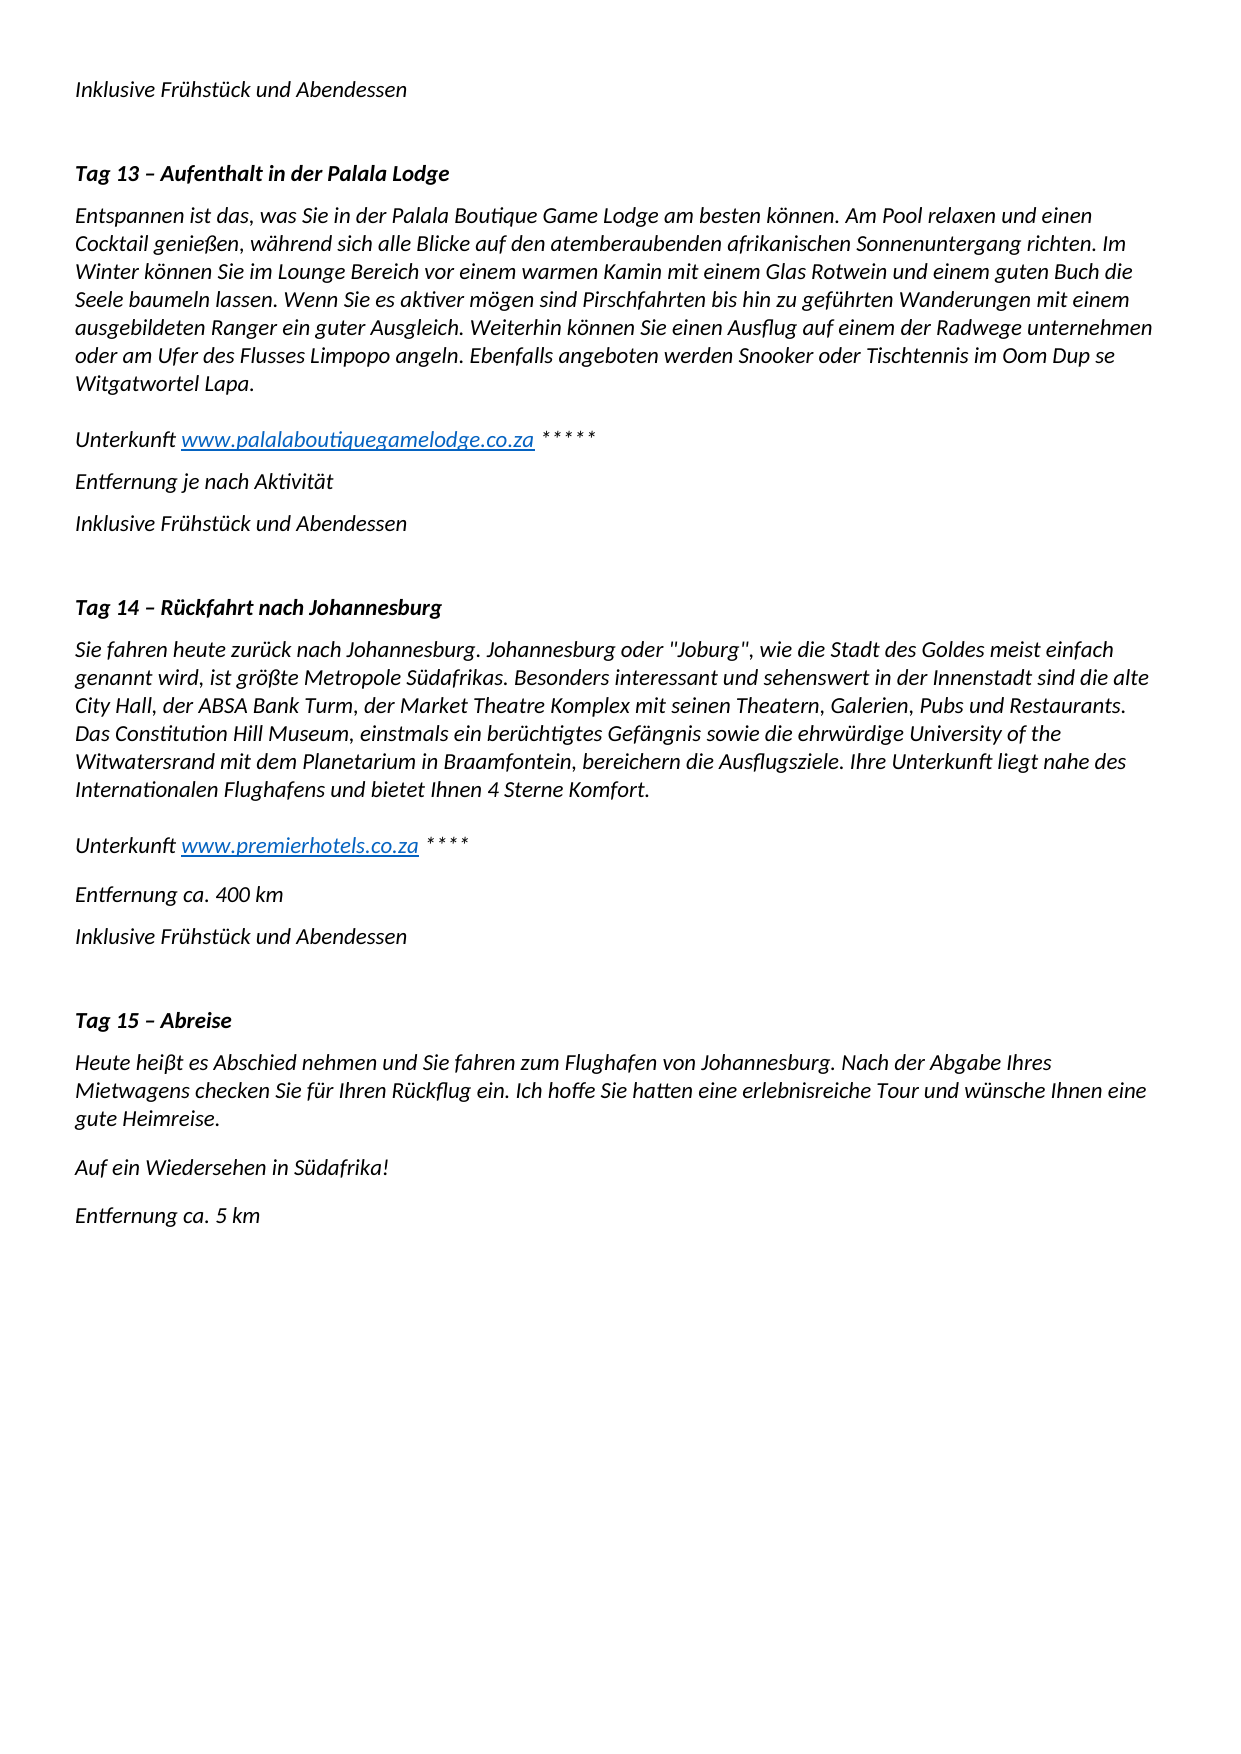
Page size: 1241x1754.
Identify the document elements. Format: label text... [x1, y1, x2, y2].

text Entfernung ca. 400 km [75, 880, 1165, 908]
text Entfernung ca. 5 km [75, 1202, 1165, 1230]
text Heute heiβt es Abschied nehmen und Sie fahren zum Flughafen von Johannesburg. Nach der Abgabe Ihres Mietwagens checken Sie für Ihren Rückflug ein. Ich hoffe Sie hatten eine erlebnisreiche Tour und wünsche Ihnen eine gute Heimreise. [75, 1048, 1165, 1132]
text Entspannen ist das, was Sie in der Palala Boutique Game Lodge am besten können. Am Pool relaxen und einen Cocktail genießen, während sich alle Blicke auf den atemberaubenden afrikanischen Sonnenuntergang richten. Im Winter können Sie im Lounge Bereich vor einem warmen Kamin mit einem Glas Rotwein und einem guten Buch die Seele baumeln lassen. Wenn Sie es aktiver mögen sind Pirschfahrten bis hin zu geführten Wanderungen mit einem ausgebildeten Ranger ein guter Ausgleich. Weiterhin können Sie einen Ausflug auf einem der Radwege unternehmen oder am Ufer des Flusses Limpopo angeln. Ebenfalls angeboten werden Snooker oder Tischtennis im Oom Dup se Witgatwortel Lapa. [75, 201, 1165, 397]
text Inklusive Frühstück und Abendessen [75, 75, 1165, 103]
text Entfernung je nach Aktivität [75, 467, 1165, 495]
text Tag 15 – Abreise [75, 1006, 1165, 1034]
text Tag 13 – Aufenthalt in der Palala Lodge [75, 159, 1165, 187]
text Auf ein Wiedersehen in Südafrika! [75, 1153, 1165, 1181]
text Unterkunft www.premierhotels.co.za **** [75, 831, 1165, 859]
text Inklusive Frühstück und Abendessen [75, 922, 1165, 950]
text Unterkunft www.palalaboutiquegamelodge.co.za ***** [75, 425, 1165, 453]
text Tag 14 – Rückfahrt nach Johannesburg [75, 593, 1165, 621]
text Inklusive Frühstück und Abendessen [75, 509, 1165, 537]
text Sie fahren heute zurück nach Johannesburg. Johannesburg oder "Joburg", wie die Stadt des Goldes meist einfach genannt wird, ist größte Metropole Südafrikas. Besonders interessant und sehenswert in der Innenstadt sind die alte City Hall, der ABSA Bank Turm, der Market Theatre Komplex mit seinen Theatern, Galerien, Pubs und Restaurants. Das Constitution Hill Museum, einstmals ein berüchtigtes Gefängnis sowie die ehrwürdige University of the Witwatersrand mit dem Planetarium in Braamfontein, bereichern die Ausflugsziele. Ihre Unterkunft liegt nahe des Internationalen Flughafens und bietet Ihnen 4 Sterne Komfort. [75, 635, 1165, 803]
